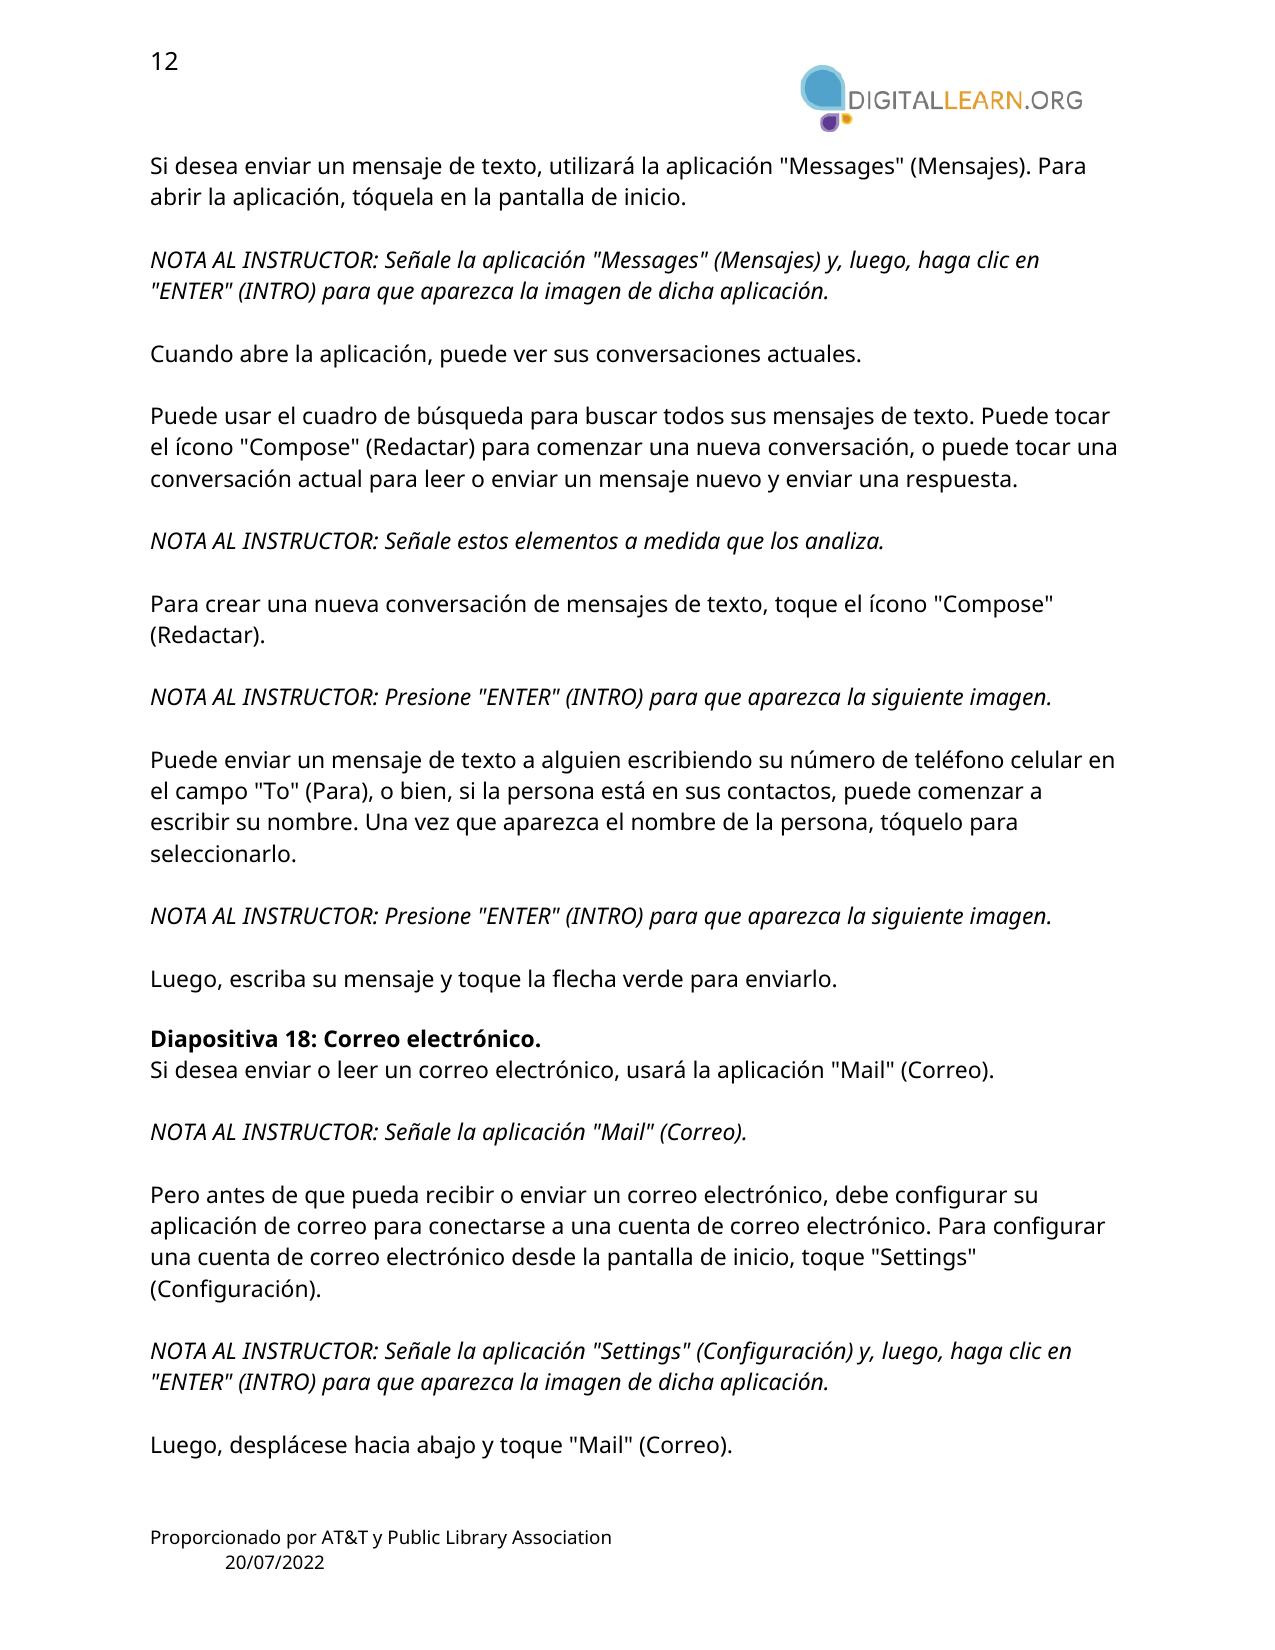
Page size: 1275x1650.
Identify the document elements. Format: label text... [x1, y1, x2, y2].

text Luego, desplácese hacia abajo y toque "Mail" (Correo). [150, 1429, 1125, 1460]
text Puede enviar un mensaje de texto a alguien escribiendo su número de teléfono celular en el campo "To" (Para), o bien, si la persona está en sus contactos, puede comenzar a escribir su nombre. Una vez que aparezca el nombre de la persona, tóquelo para seleccionarlo. [150, 744, 1125, 869]
text Para crear una nueva conversación de mensajes de texto, toque el ícono "Compose" (Redactar). [150, 587, 1125, 650]
text Puede usar el cuadro de búsqueda para buscar todos sus mensajes de texto. Puede tocar el ícono "Compose" (Redactar) para comenzar una nueva conversación, o puede tocar una conversación actual para leer o enviar un mensaje nuevo y enviar una respuesta. [150, 400, 1125, 494]
text NOTA AL INSTRUCTOR: Presione "ENTER" (INTRO) para que aparezca la siguiente imagen. [150, 900, 1125, 931]
text Diapositiva 18: Correo electrónico. [150, 1022, 1125, 1054]
text NOTA AL INSTRUCTOR: Señale la aplicación "Settings" (Configuración) y, luego, haga clic en "ENTER" (INTRO) para que aparezca la imagen de dicha aplicación. [150, 1335, 1125, 1397]
text Cuando abre la aplicación, puede ver sus conversaciones actuales. [150, 337, 1125, 369]
text NOTA AL INSTRUCTOR: Señale estos elementos a medida que los analiza. [150, 525, 1125, 556]
text NOTA AL INSTRUCTOR: Señale la aplicación "Mail" (Correo). [150, 1116, 1125, 1147]
text Luego, escriba su mensaje y toque la flecha verde para enviarlo. [150, 962, 1125, 994]
text Pero antes de que pueda recibir o enviar un correo electrónico, debe configurar su aplicación de correo para conectarse a una cuenta de correo electrónico. Para configurar una cuenta de correo electrónico desde la pantalla de inicio, toque "Settings" (Configuración). [150, 1179, 1125, 1304]
text Si desea enviar o leer un correo electrónico, usará la aplicación "Mail" (Correo). [150, 1054, 1125, 1085]
text Si desea enviar un mensaje de texto, utilizará la aplicación "Messages" (Mensajes). Para abrir la aplicación, tóquela en la pantalla de inicio. [150, 150, 1125, 212]
text NOTA AL INSTRUCTOR: Señale la aplicación "Messages" (Mensajes) y, luego, haga clic en "ENTER" (INTRO) para que aparezca la imagen de dicha aplicación. [150, 244, 1125, 306]
text NOTA AL INSTRUCTOR: Presione "ENTER" (INTRO) para que aparezca la siguiente imagen. [150, 681, 1125, 712]
picture [800, 65, 1082, 132]
